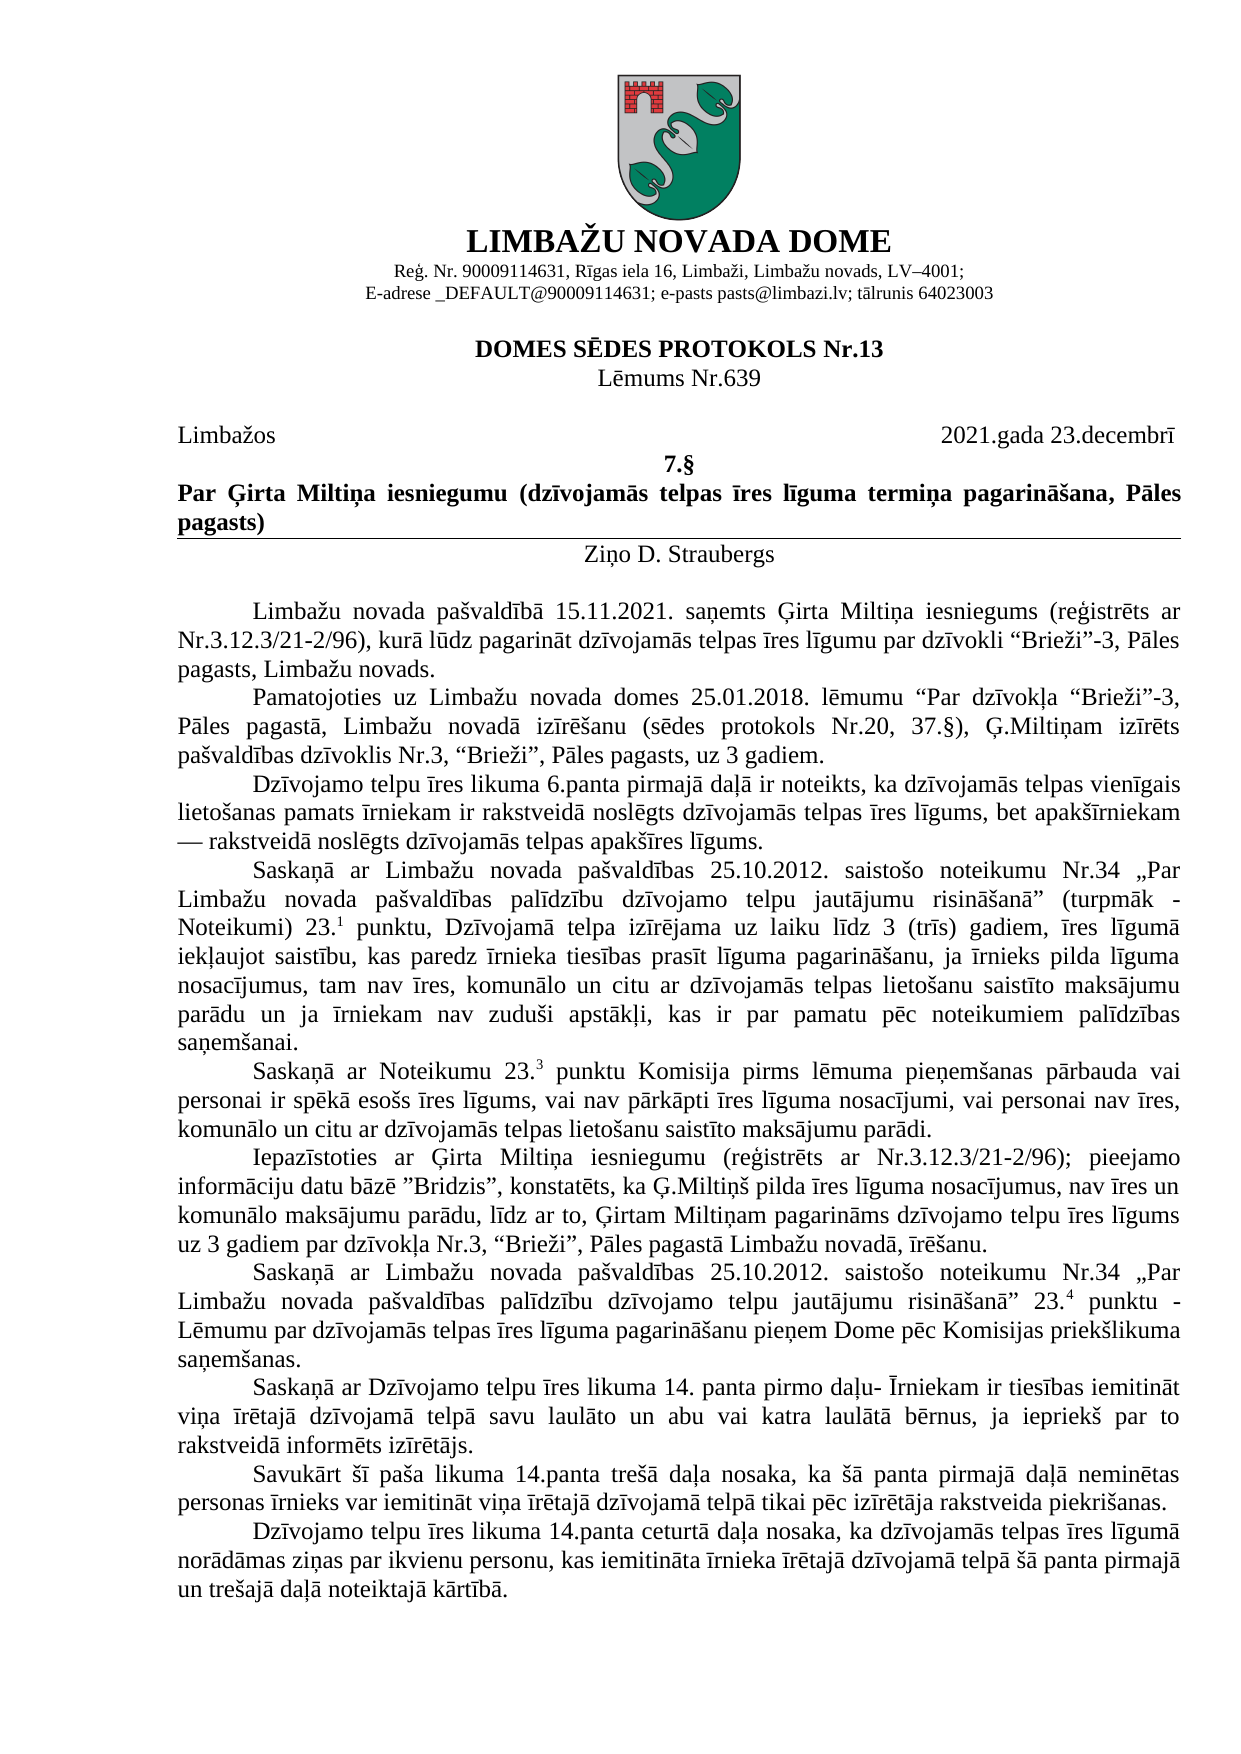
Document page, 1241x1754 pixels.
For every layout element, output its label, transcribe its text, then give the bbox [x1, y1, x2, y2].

text Pamatojoties uz Limbažu novada domes 25.01.2018. lēmumu “Par dzīvokļa “Brieži”-3, Pāles pagastā, Limbažu novadā izīrēšanu (sēdes protokols Nr.20, 37.§), Ģ.Miltiņam izīrēts pašvaldības dzīvoklis Nr.3, “Brieži”, Pāles pagasts, uz 3 gadiem. [177, 682, 1181, 769]
text Saskaņā ar Dzīvojamo telpu īres likuma 14. panta pirmo daļu- Īrniekam ir tiesības iemitināt viņa īrētajā dzīvojamā telpā savu laulāto un abu vai katra laulātā bērnus, ja iepriekš par to rakstveidā informēts izīrētājs. [177, 1372, 1181, 1459]
text Savukārt šī paša likuma 14.panta trešā daļa nosaka, ka šā panta pirmajā daļā neminētas personas īrnieks var iemitināt viņa īrētajā dzīvojamā telpā tikai pēc izīrētāja rakstveida piekrišanas. [177, 1459, 1181, 1516]
text Limbažos 2021.gada 23.decembrī [177, 421, 1181, 449]
text Saskaņā ar Noteikumu 23.3 punktu Komisija pirms lēmuma pieņemšanas pārbauda vai personai ir spēkā esošs īres līgums, vai nav pārkāpti īres līguma nosacījumi, vai personai nav īres, komunālo un citu ar dzīvojamās telpas lietošanu saistīto maksājumu parādi. [177, 1056, 1181, 1142]
text Dzīvojamo telpu īres likuma 14.panta ceturtā daļa nosaka, ka dzīvojamās telpas īres līgumā norādāmas ziņas par ikvienu personu, kas iemitināta īrnieka īrētajā dzīvojamā telpā šā panta pirmajā un trešajā daļā noteiktajā kārtībā. [177, 1516, 1181, 1602]
text 7.§ [177, 449, 1181, 478]
text domes sēdes protokols Nr.13 [177, 334, 1181, 363]
text Iepazīstoties ar Ģirta Miltiņa iesniegumu (reģistrēts ar Nr.3.12.3/21-2/96); pieejamo informāciju datu bāzē ”Bridzis”, konstatēts, ka Ģ.Miltiņš pilda īres līguma nosacījumus, nav īres un komunālo maksājumu parādu, līdz ar to, Ģirtam Miltiņam pagarināms dzīvojamo telpu īres līgums uz 3 gadiem par dzīvokļa Nr.3, “Brieži”, Pāles pagastā Limbažu novadā, īrēšanu. [177, 1142, 1181, 1257]
text Saskaņā ar Limbažu novada pašvaldības 25.10.2012. saistošo noteikumu Nr.34 „Par Limbažu novada pašvaldības palīdzību dzīvojamo telpu jautājumu risināšanā” 23.4 punktu - Lēmumu par dzīvojamās telpas īres līguma pagarināšanu pieņem Dome pēc Komisijas priekšlikuma saņemšanas. [177, 1257, 1181, 1372]
text Par Ģirta Miltiņa iesniegumu (dzīvojamās telpas īres līguma termiņa pagarināšana, Pāles pagasts) [177, 478, 1181, 538]
text Limbažu novada pašvaldībā 15.11.2021. saņemts Ģirta Miltiņa iesniegums (reģistrēts ar Nr.3.12.3/21-2/96), kurā lūdz pagarināt dzīvojamās telpas īres līgumu par dzīvokli “Brieži”-3, Pāles pagasts, Limbažu novads. [177, 596, 1181, 682]
text Dzīvojamo telpu īres likuma 6.panta pirmajā daļā ir noteikts, ka dzīvojamās telpas vienīgais lietošanas pamats īrniekam ir rakstveidā noslēgts dzīvojamās telpas īres līgums, bet apakšīrniekam — rakstveidā noslēgts dzīvojamās telpas apakšīres līgums. [177, 769, 1181, 855]
text Saskaņā ar Limbažu novada pašvaldības 25.10.2012. saistošo noteikumu Nr.34 „Par Limbažu novada pašvaldības palīdzību dzīvojamo telpu jautājumu risināšanā” (turpmāk - Noteikumi) 23.1 punktu, Dzīvojamā telpa izīrējama uz laiku līdz 3 (trīs) gadiem, īres līgumā iekļaujot saistību, kas paredz īrnieka tiesības prasīt līguma pagarināšanu, ja īrnieks pilda līguma nosacījumus, tam nav īres, komunālo un citu ar dzīvojamās telpas lietošanu saistīto maksājumu parādu un ja īrniekam nav zuduši apstākļi, kas ir par pamatu pēc noteikumiem palīdzības saņemšanai. [177, 855, 1181, 1056]
text Lēmums Nr.639 [177, 363, 1181, 392]
text Ziņo D. Straubergs [177, 539, 1181, 567]
picture [616, 73, 743, 222]
